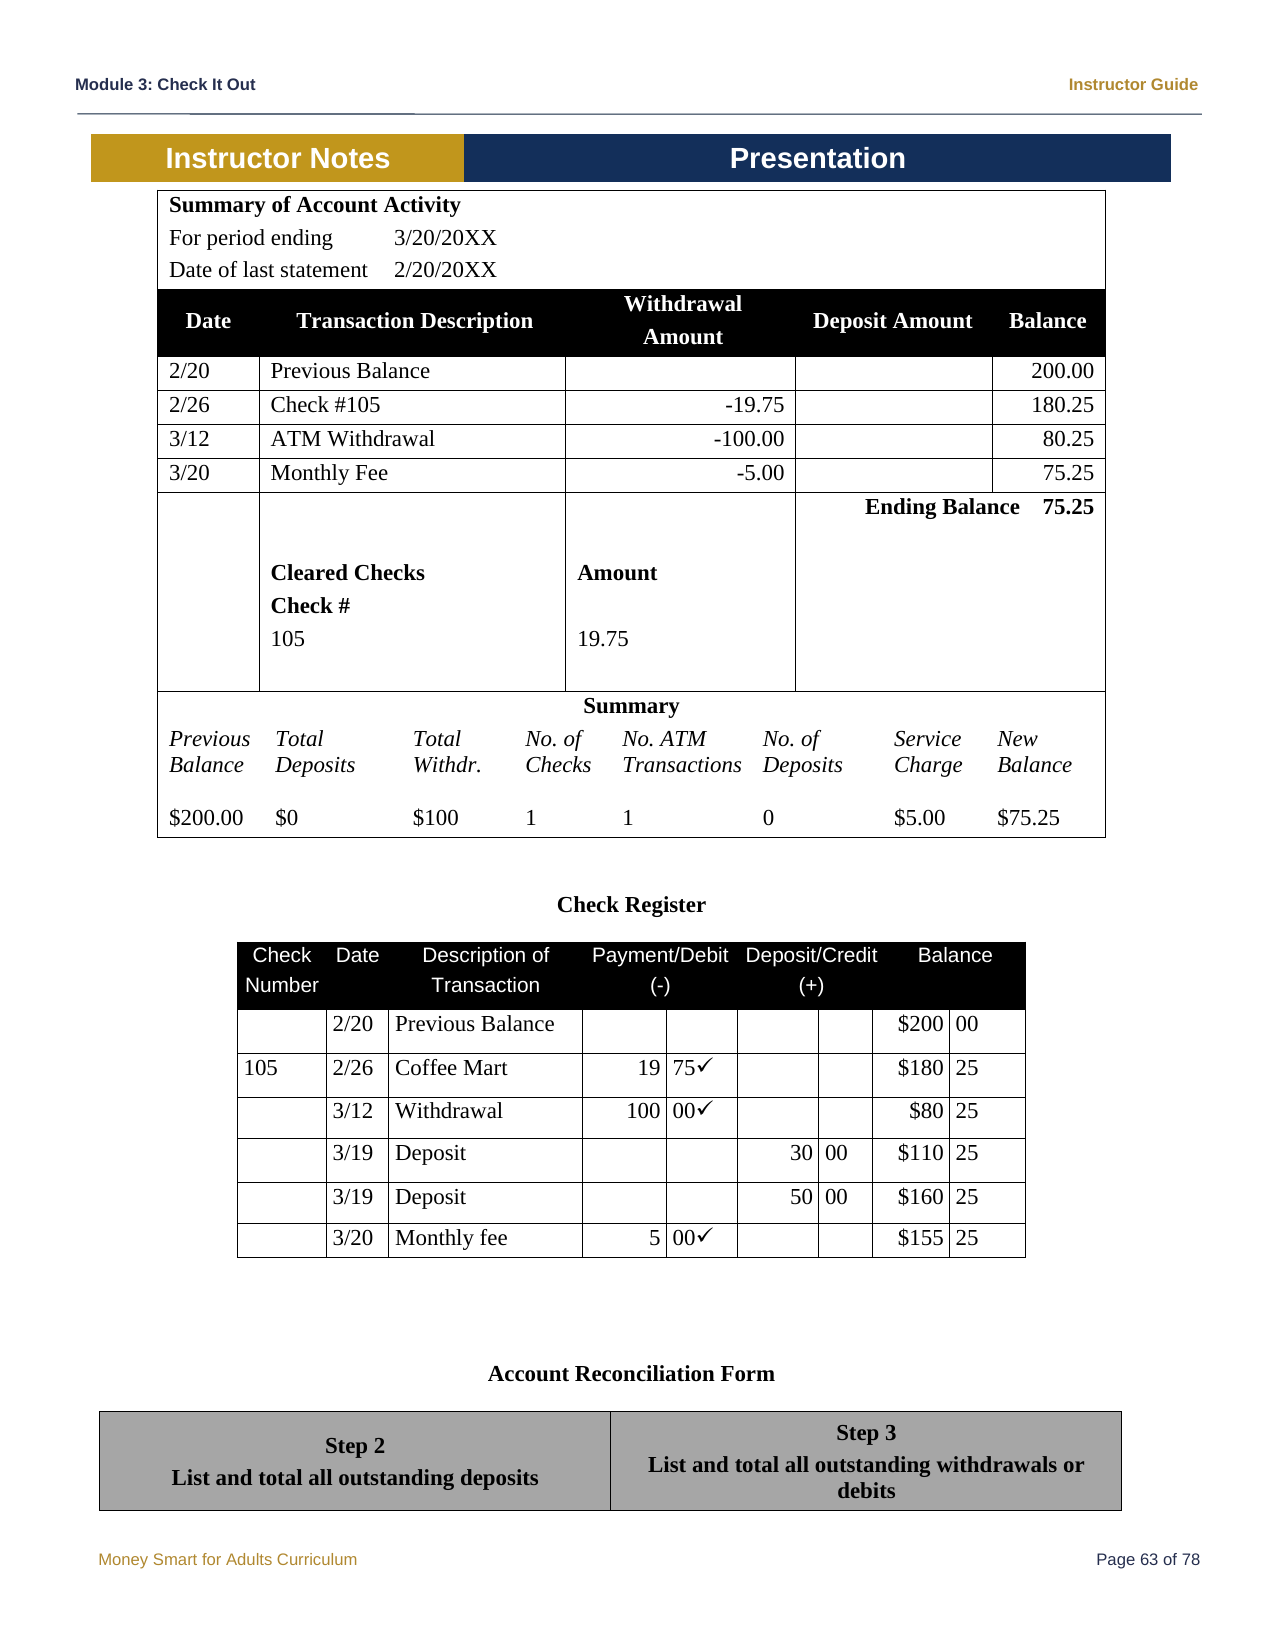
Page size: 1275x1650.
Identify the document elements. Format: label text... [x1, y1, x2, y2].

table_header Presentation [464, 134, 1171, 182]
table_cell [91, 182, 1171, 1519]
table_header Instructor Notes [91, 134, 464, 182]
